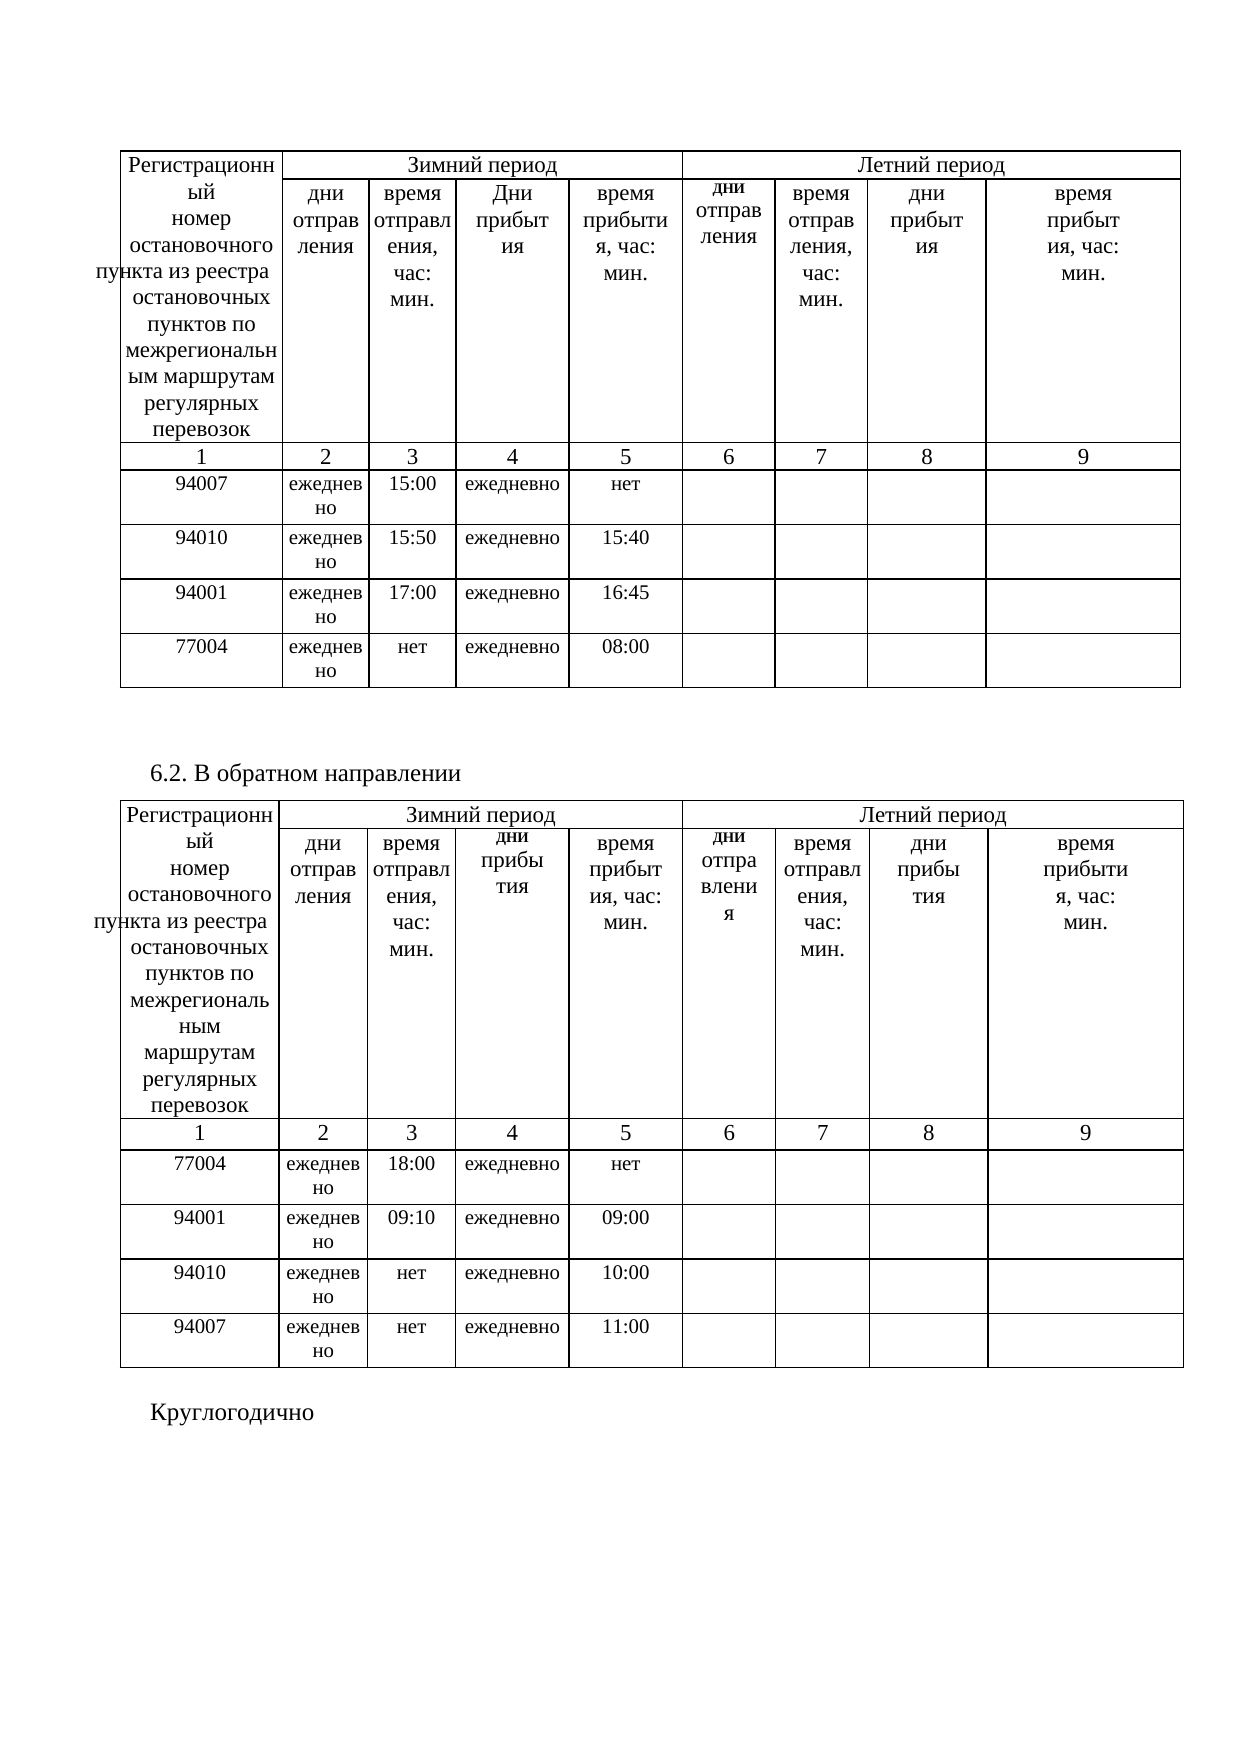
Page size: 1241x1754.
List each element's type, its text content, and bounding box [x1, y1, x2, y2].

table_cell 5 [570, 443, 682, 469]
table_cell ежедневно [280, 1151, 367, 1204]
table_cell 2 [283, 443, 368, 469]
table_cell 16:45 [570, 580, 682, 632]
table_cell нет [368, 1314, 455, 1367]
table_cell время прибыт ия, час: мин. [987, 180, 1180, 441]
table_cell [683, 1314, 775, 1367]
table_cell ежедневно [283, 525, 368, 578]
table_cell [870, 1314, 987, 1367]
table_cell ежедневно [280, 1260, 367, 1312]
table_cell 94001 [121, 580, 282, 632]
table_cell 4 [457, 443, 568, 469]
table_header Регистрационный номер остановочного пункта из реестра остановочных пунктов по межрегиональным маршрутам регулярных перевозок [121, 152, 282, 441]
text 6.2. В обратном направлении [150, 758, 1090, 787]
table_cell [868, 525, 985, 578]
table_cell [989, 1205, 1183, 1258]
table_cell время отправ ления, час: мин. [776, 180, 867, 441]
table_cell [870, 1260, 987, 1312]
table_cell 1 [121, 443, 282, 469]
table_cell [987, 525, 1180, 578]
table_cell ежедневно [280, 1205, 367, 1258]
table_cell 94007 [121, 471, 282, 524]
table_cell 15:00 [370, 471, 455, 524]
table_cell 17:00 [370, 580, 455, 632]
table_cell [987, 471, 1180, 524]
table_cell [776, 1151, 869, 1204]
table_cell 1 [121, 1119, 278, 1149]
table_cell 09:10 [368, 1205, 455, 1258]
table_cell [776, 471, 867, 524]
table_cell 5 [570, 1119, 682, 1149]
table_cell нет [570, 1151, 682, 1204]
table_cell время отправл ения, час: мин. [370, 180, 455, 441]
table_cell [776, 580, 867, 632]
table_cell [868, 471, 985, 524]
table_cell [683, 1151, 775, 1204]
table_cell 6 [683, 443, 774, 469]
table_cell [989, 1314, 1183, 1367]
table_header Летний период [683, 801, 1183, 828]
table_cell ежедневно [456, 1260, 568, 1312]
table_cell [987, 580, 1180, 632]
table_cell 8 [870, 1119, 987, 1149]
table_cell нет [570, 471, 682, 524]
table_cell нет [368, 1260, 455, 1312]
table_cell [987, 634, 1180, 687]
table_cell 77004 [121, 1151, 278, 1204]
table_cell 15:40 [570, 525, 682, 578]
table_cell 9 [989, 1119, 1183, 1149]
table_cell 2 [280, 1119, 367, 1149]
table_cell 94010 [121, 1260, 278, 1312]
table_cell 77004 [121, 634, 282, 687]
table_cell 09:00 [570, 1205, 682, 1258]
table_cell ДНИ отправ ления [683, 180, 774, 441]
table_cell 8 [868, 443, 985, 469]
table_cell ежедневно [456, 1314, 568, 1367]
table_cell ДНИ отпра влени я [683, 829, 775, 1117]
table_cell 94010 [121, 525, 282, 578]
table_cell время отправл ения, час: мин. [368, 829, 455, 1117]
table_cell [776, 1314, 869, 1367]
table_cell [683, 580, 774, 632]
table_header Регистрационный номер остановочного пункта из реестра остановочных пунктов по межрегиональным маршрутам регулярных перевозок [121, 801, 278, 1117]
table_cell [870, 1205, 987, 1258]
table_cell ежедневно [283, 471, 368, 524]
table_cell [683, 1205, 775, 1258]
table_cell 18:00 [368, 1151, 455, 1204]
table_cell 9 [987, 443, 1180, 469]
table_cell [683, 471, 774, 524]
table_cell 3 [368, 1119, 455, 1149]
table_cell время прибыти я, час: мин. [570, 180, 682, 441]
table_cell Дни прибыт ия [457, 180, 568, 441]
table_cell [870, 1151, 987, 1204]
table_cell [989, 1260, 1183, 1312]
table_cell дни отправ ления [283, 180, 368, 441]
table_cell 3 [370, 443, 455, 469]
table_cell ежедневно [457, 471, 568, 524]
table_cell ежедневно [283, 634, 368, 687]
table_header Зимний период [283, 152, 682, 178]
table_cell [868, 580, 985, 632]
table_cell [776, 1205, 869, 1258]
table_cell [868, 634, 985, 687]
table_cell 10:00 [570, 1260, 682, 1312]
table_cell время отправл ения, час: мин. [776, 829, 869, 1117]
table_header Летний период [683, 152, 1180, 178]
table_cell 94001 [121, 1205, 278, 1258]
table_cell [683, 634, 774, 687]
table_cell ежедневно [456, 1205, 568, 1258]
table_cell дни отправ ления [280, 829, 367, 1117]
table_cell время прибыти я, час: мин. [989, 829, 1183, 1117]
table_cell 11:00 [570, 1314, 682, 1367]
table_cell [683, 525, 774, 578]
table_cell ежедневно [457, 580, 568, 632]
table_cell ежедневно [456, 1151, 568, 1204]
table_cell 4 [456, 1119, 568, 1149]
table_cell [683, 1260, 775, 1312]
table_cell ежедневно [283, 580, 368, 632]
table_header Зимний период [280, 801, 682, 828]
table_cell 15:50 [370, 525, 455, 578]
table_cell 94007 [121, 1314, 278, 1367]
table_cell 08:00 [570, 634, 682, 687]
table_cell 7 [776, 1119, 869, 1149]
table_cell время прибыт ия, час: мин. [570, 829, 682, 1117]
table_cell дни прибыт ия [868, 180, 985, 441]
table_cell дни прибы тия [870, 829, 987, 1117]
table_cell ДНИ прибы тия [456, 829, 568, 1117]
table_cell [776, 1260, 869, 1312]
table_cell ежедневно [280, 1314, 367, 1367]
table_cell [776, 525, 867, 578]
table_cell [989, 1151, 1183, 1204]
text Круглогодично [150, 1397, 1090, 1426]
table_cell ежедневно [457, 525, 568, 578]
table_cell ежедневно [457, 634, 568, 687]
table_cell 7 [776, 443, 867, 469]
table_cell 6 [683, 1119, 775, 1149]
table_cell [776, 634, 867, 687]
table_cell нет [370, 634, 455, 687]
